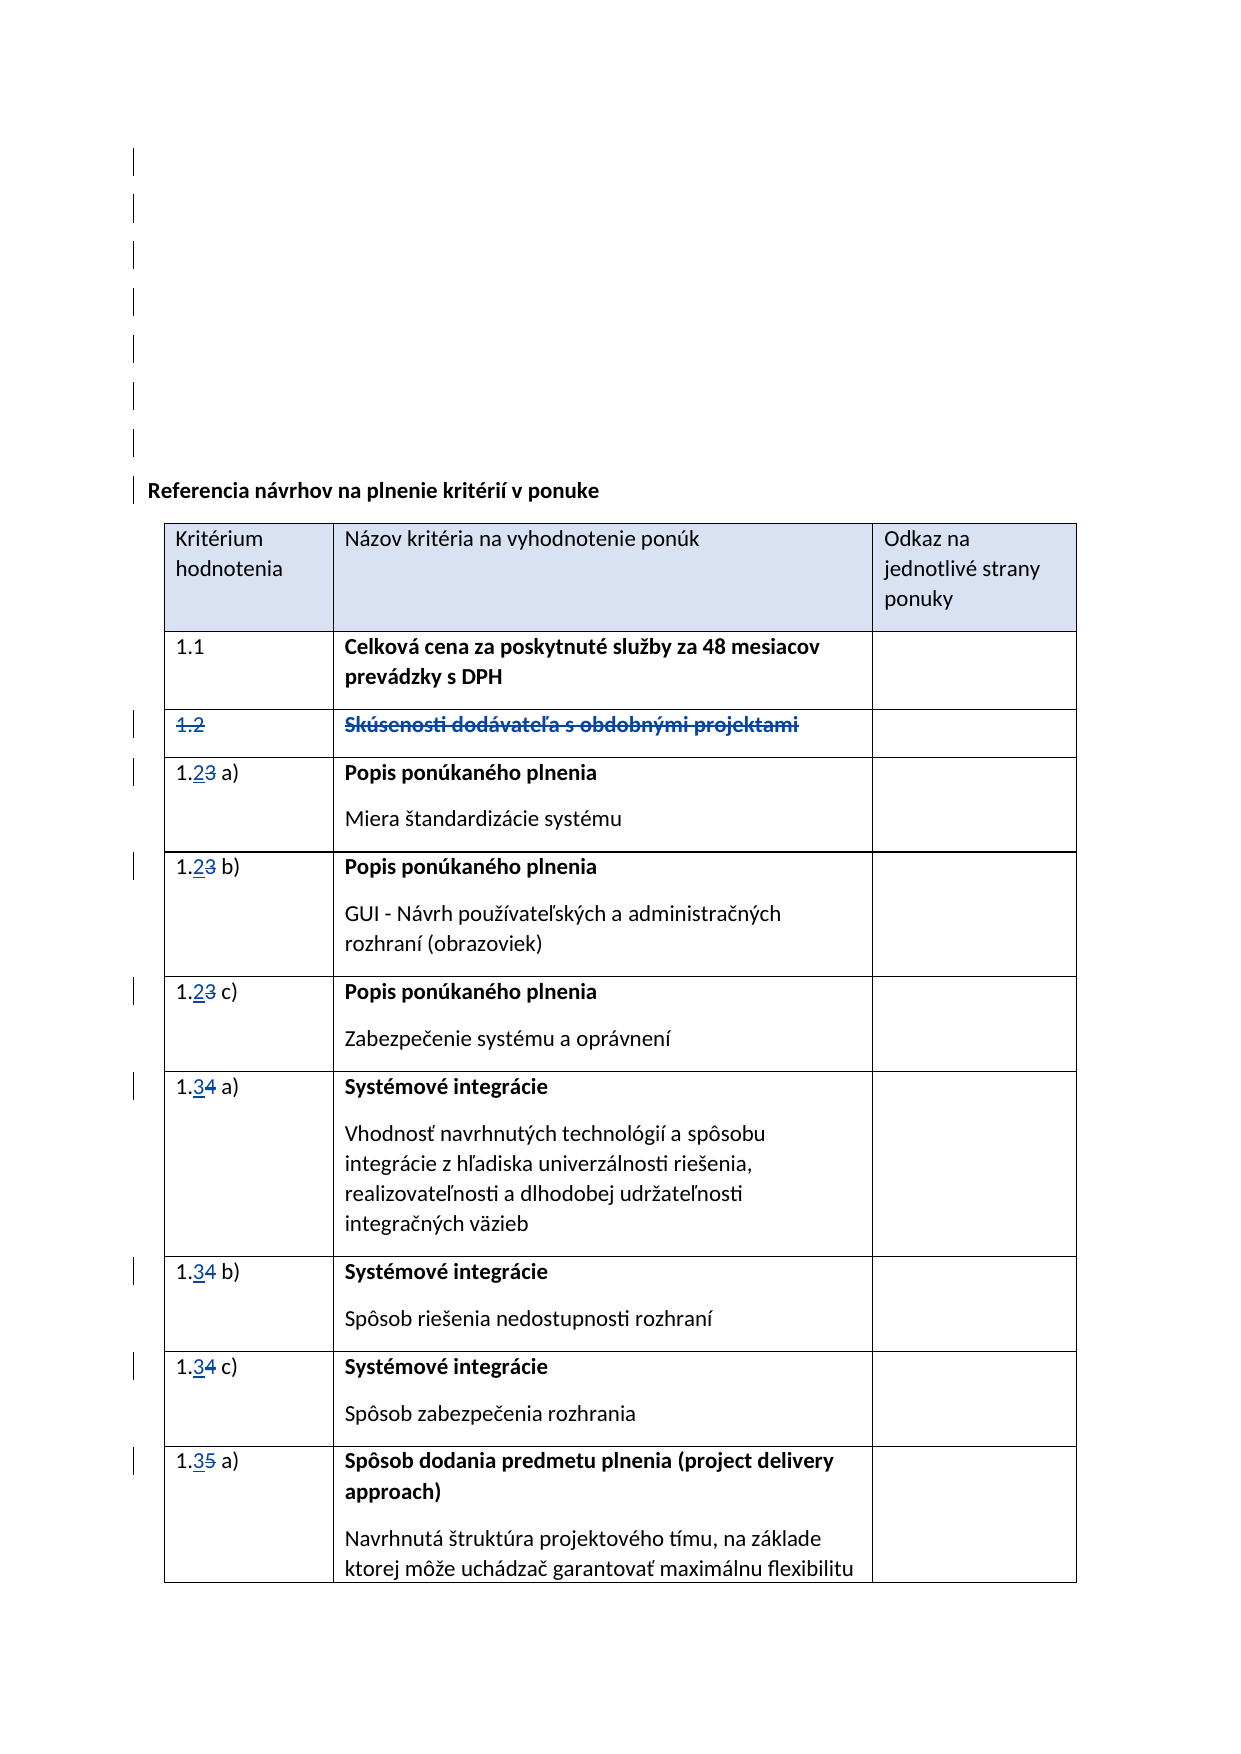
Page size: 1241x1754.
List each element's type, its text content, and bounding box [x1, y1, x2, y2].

table_cell 1. b) [165, 853, 333, 976]
table_cell 1.1 [165, 632, 333, 709]
table_cell [873, 1072, 1076, 1256]
table_cell [873, 1352, 1076, 1446]
table_header Kritérium hodnotenia [165, 524, 333, 631]
table_header Odkaz na jednotlivé strany ponuky [873, 524, 1076, 631]
table_cell [873, 1447, 1076, 1582]
table_cell [873, 853, 1076, 976]
table_cell 1. a) [165, 1447, 333, 1582]
table_cell 1. c) [165, 977, 333, 1071]
table_cell Popis ponúkaného plnenia Zabezpečenie systému a oprávnení [334, 977, 872, 1071]
table_cell 1. a) [165, 758, 333, 851]
table_cell Systémové integrácie Spôsob riešenia nedostupnosti rozhraní [334, 1257, 872, 1351]
table_cell 1. c) [165, 1352, 333, 1446]
table_cell Popis ponúkaného plnenia Miera štandardizácie systému [334, 758, 872, 851]
table_cell Popis ponúkaného plnenia GUI - Návrh používateľských a administračných rozhraní (obrazoviek) [334, 853, 872, 976]
table_cell [873, 1257, 1076, 1351]
text Referencia návrhov na plnenie kritérií v ponuke [148, 476, 1093, 504]
table_cell [873, 632, 1076, 709]
table_cell Celková cena za poskytnuté služby za 48 mesiacov prevádzky s DPH [334, 632, 872, 709]
table_cell [165, 710, 333, 757]
table_header Názov kritéria na vyhodnotenie ponúk [334, 524, 872, 631]
table_cell [873, 758, 1076, 851]
table_cell 1. b) [165, 1257, 333, 1351]
table_cell 1. a) [165, 1072, 333, 1256]
table_cell [334, 710, 872, 757]
table_cell [873, 710, 1076, 757]
table_cell Systémové integrácie Vhodnosť navrhnutých technológií a spôsobu integrácie z hľadiska univerzálnosti riešenia, realizovateľnosti a dlhodobej udržateľnosti integračných väzieb [334, 1072, 872, 1256]
table_cell [873, 977, 1076, 1071]
table_cell Systémové integrácie Spôsob zabezpečenia rozhrania [334, 1352, 872, 1446]
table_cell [334, 1447, 872, 1582]
